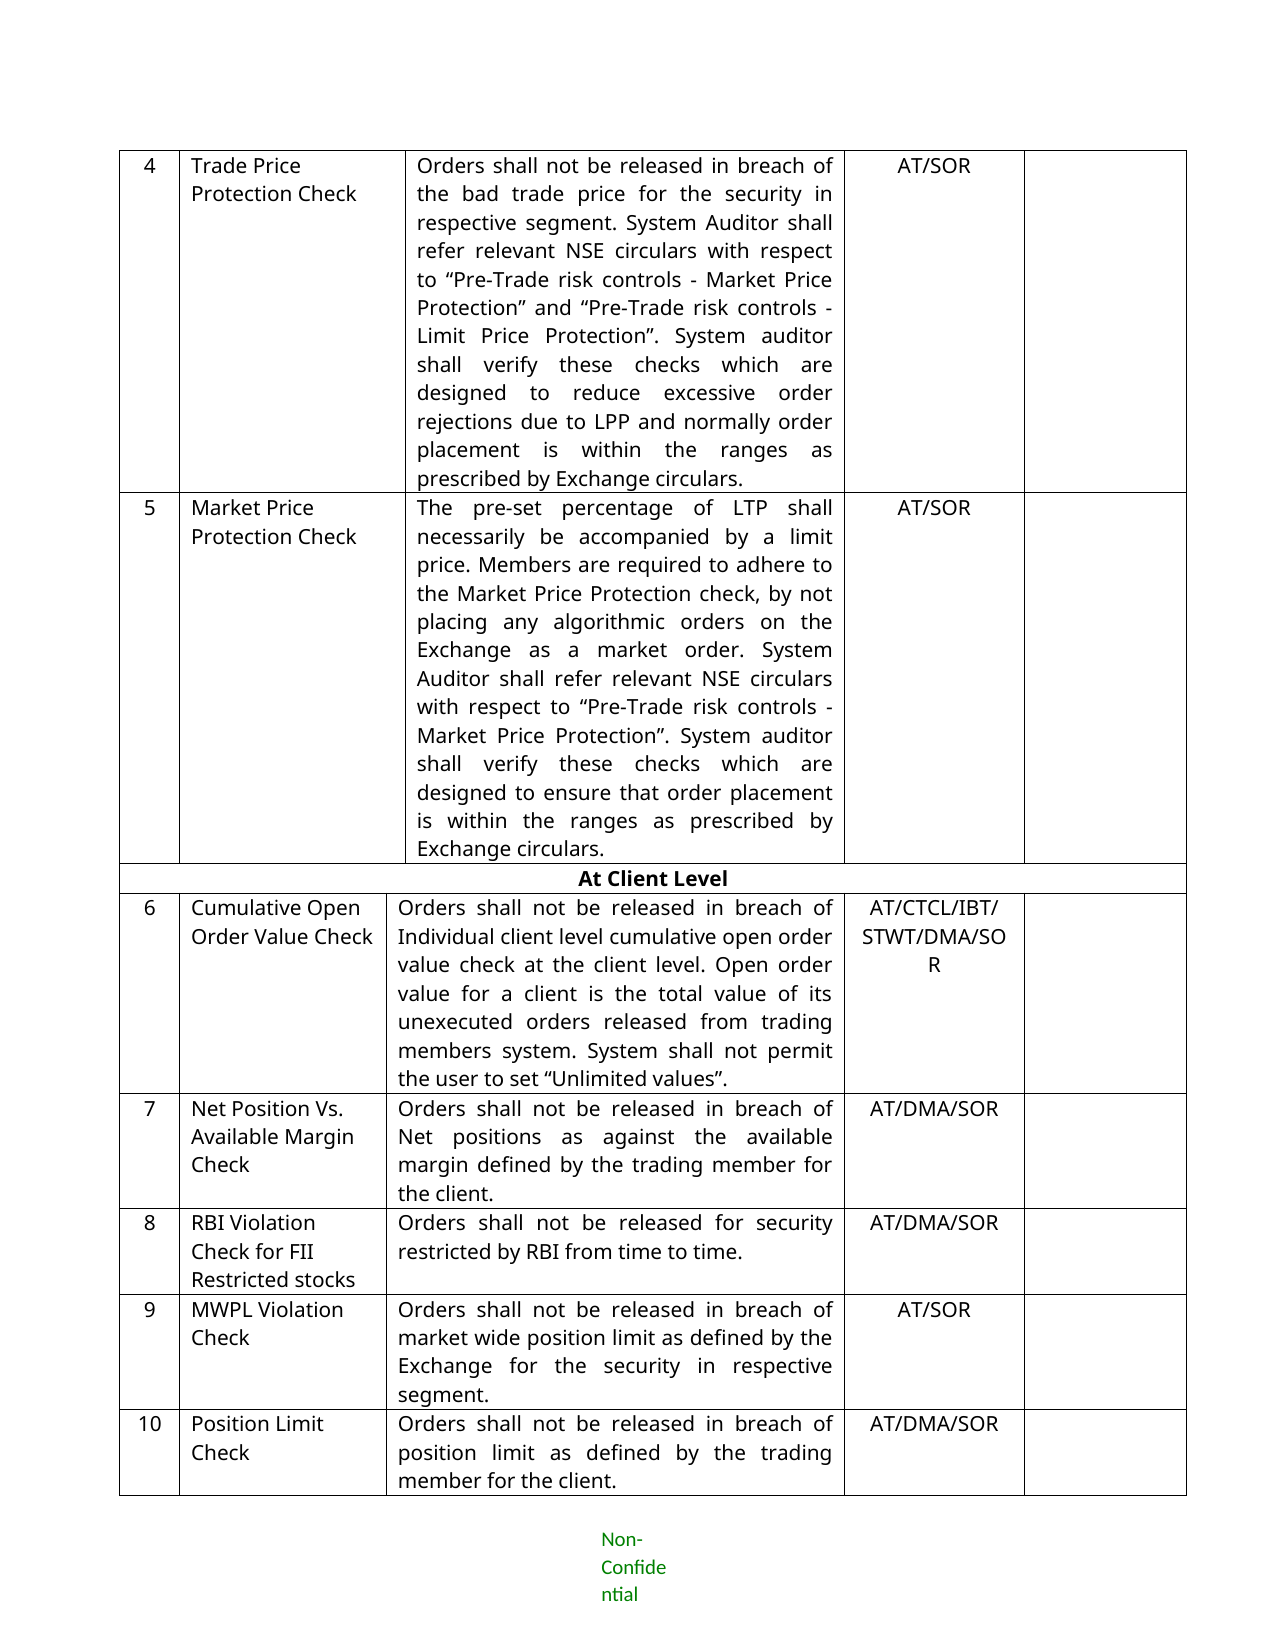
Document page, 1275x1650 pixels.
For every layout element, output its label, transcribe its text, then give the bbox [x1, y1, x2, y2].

table_cell MWPL Violation Check [180, 1295, 386, 1408]
table_cell AT/CTCL/IBT/ STWT/DMA/SOR [845, 894, 1024, 1093]
table_cell 4 [120, 151, 179, 492]
table_cell [1025, 493, 1186, 863]
table_cell Orders shall not be released in breach of Individual client level cumulative open order value check at the client level. Open order value for a client is the total value of its unexecuted orders released from trading members system. System shall not permit the user to set “Unlimited values”. [387, 894, 844, 1093]
table_cell Orders shall not be released in breach of position limit as defined by the trading member for the client. [387, 1410, 844, 1495]
table_cell AT/SOR [845, 493, 1024, 863]
table_cell AT/DMA/SOR [845, 1410, 1024, 1495]
table_cell RBI Violation Check for FII Restricted stocks [180, 1209, 386, 1294]
table_cell [1025, 1295, 1186, 1408]
table_cell 10 [120, 1410, 179, 1495]
table_cell AT/SOR [845, 1295, 1024, 1408]
table_cell Orders shall not be released in breach of market wide position limit as defined by the Exchange for the security in respective segment. [387, 1295, 844, 1408]
table_cell Orders shall not be released in breach of Net positions as against the available margin defined by the trading member for the client. [387, 1094, 844, 1207]
table_cell [1025, 151, 1186, 492]
table_cell [1025, 894, 1186, 1093]
table_cell 9 [120, 1295, 179, 1408]
table_cell [1025, 1094, 1186, 1207]
table_cell [1025, 1410, 1186, 1495]
table_cell 6 [120, 894, 179, 1093]
table_cell Position Limit Check [180, 1410, 386, 1495]
table_cell AT/DMA/SOR [845, 1209, 1024, 1294]
table_cell Net Position Vs. Available Margin Check [180, 1094, 386, 1207]
table_cell At Client Level [120, 864, 1186, 892]
table_cell Orders shall not be released in breach of the bad trade price for the security in respective segment. System Auditor shall refer relevant NSE circulars with respect to “Pre-Trade risk controls - Market Price Protection” and “Pre-Trade risk controls - Limit Price Protection”. System auditor shall verify these checks which are designed to reduce excessive order rejections due to LPP and normally order placement is within the ranges as prescribed by Exchange circulars. [406, 151, 844, 492]
table_cell 8 [120, 1209, 179, 1294]
table_cell The pre-set percentage of LTP shall necessarily be accompanied by a limit price. Members are required to adhere to the Market Price Protection check, by not placing any algorithmic orders on the Exchange as a market order. System Auditor shall refer relevant NSE circulars with respect to “Pre-Trade risk controls - Market Price Protection”. System auditor shall verify these checks which are designed to ensure that order placement is within the ranges as prescribed by Exchange circulars. [406, 493, 844, 863]
table_cell Cumulative Open Order Value Check [180, 894, 386, 1093]
table_cell 5 [120, 493, 179, 863]
table_cell 7 [120, 1094, 179, 1207]
table_cell [1025, 1209, 1186, 1294]
table_cell Market Price Protection Check [180, 493, 405, 863]
table_cell Trade Price Protection Check [180, 151, 405, 492]
table_cell AT/SOR [845, 151, 1024, 492]
table_cell AT/DMA/SOR [845, 1094, 1024, 1207]
table_cell Orders shall not be released for security restricted by RBI from time to time. [387, 1209, 844, 1294]
